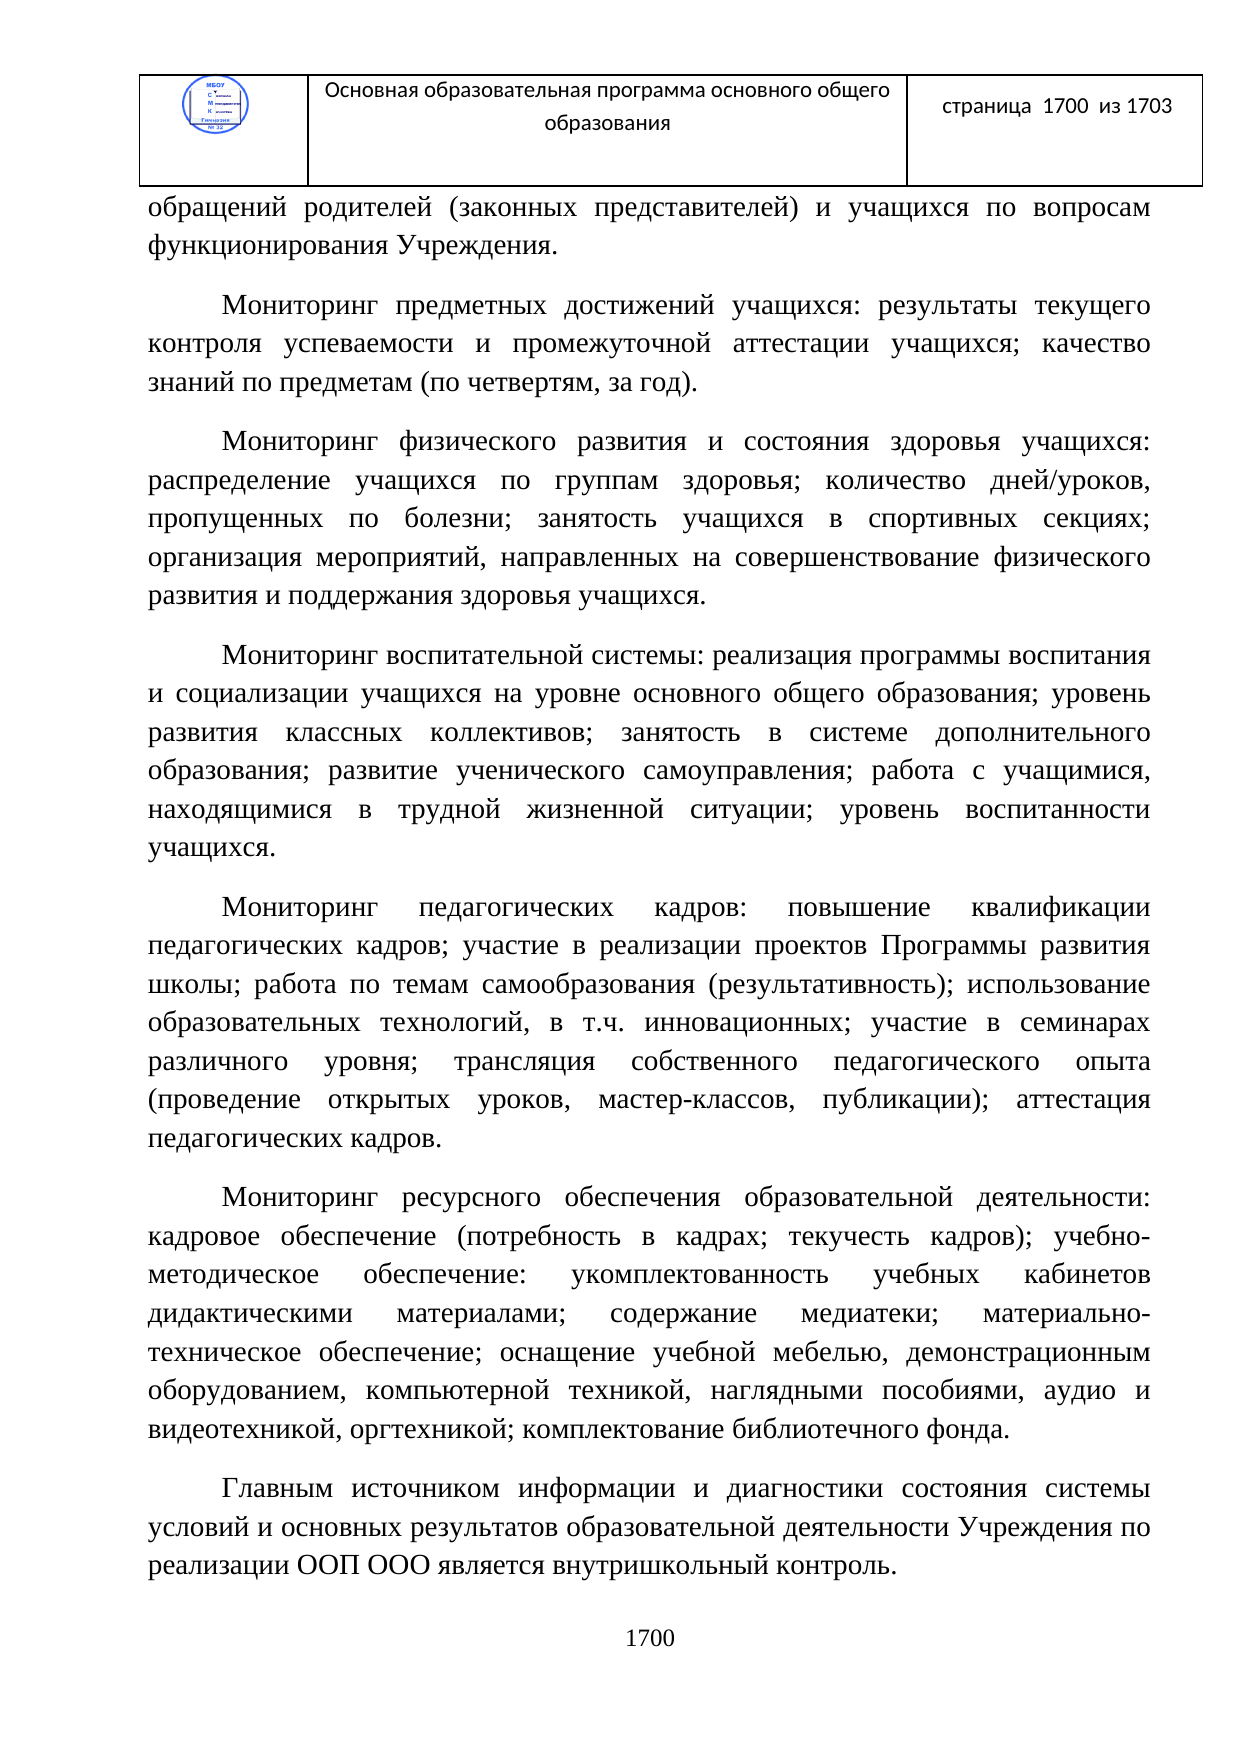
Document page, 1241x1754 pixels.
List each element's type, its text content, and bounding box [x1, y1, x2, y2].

text Мониторинг воспитательной системы: реализация программы воспитания и социализации учащихся на уровне основного общего образования; уровень развития классных коллективов; занятость в системе дополнительного образования; развитие ученического самоуправления; работа с учащимися, находящимися в трудной жизненной ситуации; уровень воспитанности учащихся. [148, 637, 1152, 863]
text Мониторинг предметных достижений учащихся: результаты текущего контроля успеваемости и промежуточной аттестации учащихся; качество знаний по предметам (по четвертям, за год). [148, 287, 1152, 397]
text Главным источником информации и диагностики состояния системы условий и основных результатов образовательной деятельности Учреждения по реализации ООП ООО является внутришкольный контроль. [148, 1470, 1152, 1581]
text Мониторинг педагогических кадров: повышение квалификации педагогических кадров; участие в реализации проектов Программы развития школы; работа по темам самообразования (результативность); использование образовательных технологий, в т.ч. инновационных; участие в семинарах различного уровня; трансляция собственного педагогического опыта (проведение открытых уроков, мастер-классов, публикации); аттестация педагогических кадров. [148, 889, 1152, 1154]
picture [181, 76, 250, 135]
text Мониторинг ресурсного обеспечения образовательной деятельности: кадровое обеспечение (потребность в кадрах; текучесть кадров); учебно-методическое обеспечение: укомплектованность учебных кабинетов дидактическими материалами; содержание медиатеки; материально-техническое обеспечение; оснащение учебной мебелью, демонстрационным оборудованием, компьютерной техникой, наглядными пособиями, аудио и видеотехникой, оргтехникой; комплектование библиотечного фонда. [148, 1179, 1152, 1444]
text Мониторинг физического развития и состояния здоровья учащихся: распределение учащихся по группам здоровья; количество дней/уроков, пропущенных по болезни; занятость учащихся в спортивных секциях; организация мероприятий, направленных на совершенствование физического развития и поддержания здоровья учащихся. [148, 423, 1152, 611]
